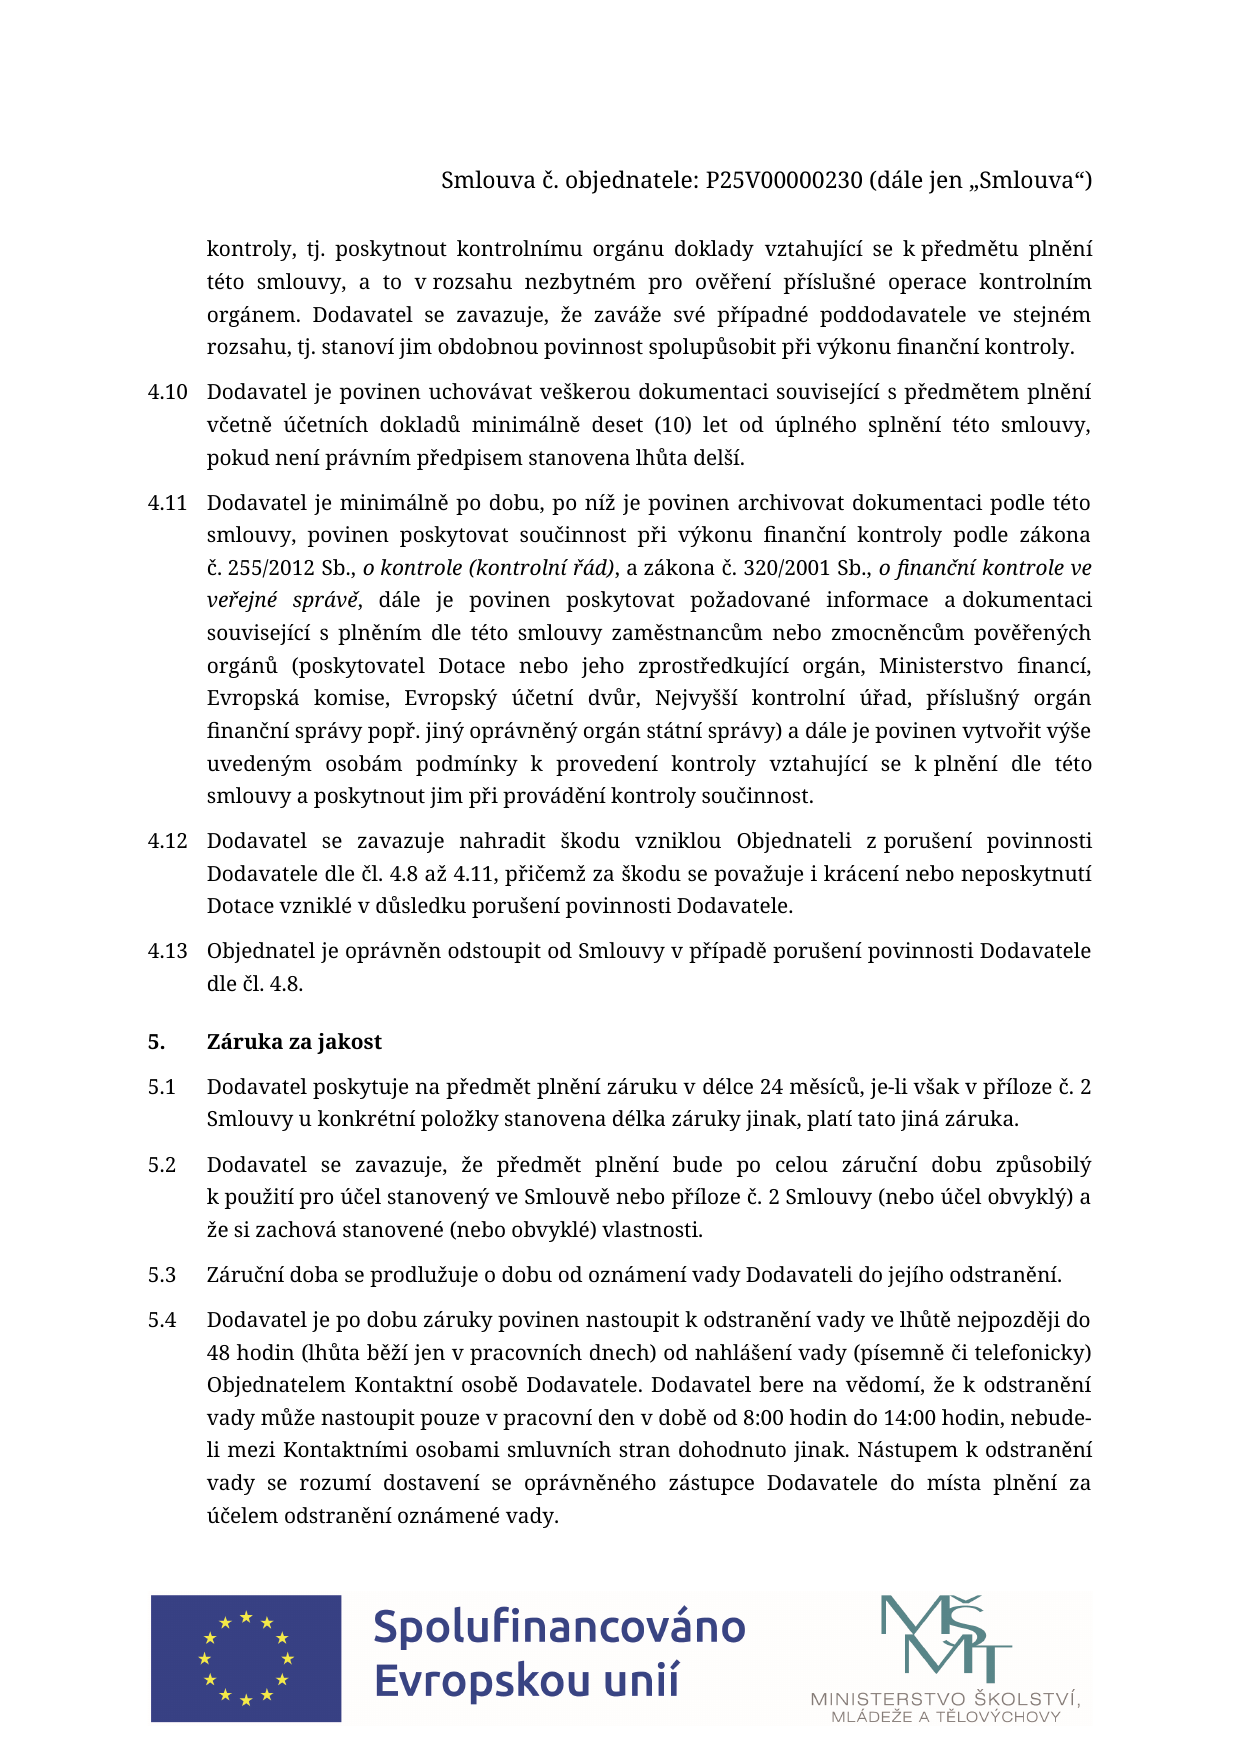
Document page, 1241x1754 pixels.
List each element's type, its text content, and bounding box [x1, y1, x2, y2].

list Dodavatel je minimálně po dobu, po níž je povinen archivovat dokumentaci podle této smlouvy, povinen poskytovat součinnost při výkonu finanční kontroly podle zákona č. 255/2012 Sb., o kontrole (kontrolní řád), a zákona č. 320/2001 Sb., o finanční kontrole ve veřejné správě, dále je povinen poskytovat požadované informace a dokumentaci související s plněním dle této smlouvy zaměstnancům nebo zmocněncům pověřených orgánů (poskytovatel Dotace nebo jeho zprostředkující orgán, Ministerstvo financí, Evropská komise, Evropský účetní dvůr, Nejvyšší kontrolní úřad, příslušný orgán finanční správy popř. jiný oprávněný orgán státní správy) a dále je povinen vytvořit výše uvedeným osobám podmínky k provedení kontroly vztahující se k plnění dle této smlouvy a poskytnout jim při provádění kontroly součinnost. [148, 488, 1093, 810]
list Dodavatel je po dobu záruky povinen nastoupit k odstranění vady ve lhůtě nejpozději do 48 hodin (lhůta běží jen v pracovních dnech) od nahlášení vady (písemně či telefonicky) Objednatelem Kontaktní osobě Dodavatele. Dodavatel bere na vědomí, že k odstranění vady může nastoupit pouze v pracovní den v době od 8:00 hodin do 14:00 hodin, nebude-li mezi Kontaktními osobami smluvních stran dohodnuto jinak. Nástupem k odstranění vady se rozumí dostavení se oprávněného zástupce Dodavatele do místa plnění za účelem odstranění oznámené vady. [148, 1305, 1093, 1529]
list Dodavatel je povinen uchovávat veškerou dokumentaci související s předmětem plnění včetně účetních dokladů minimálně deset (10) let od úplného splnění této smlouvy, pokud není právním předpisem stanovena lhůta delší. [148, 377, 1093, 471]
list Dodavatel se zavazuje, že předmět plnění bude po celou záruční dobu způsobilý k použití pro účel stanovený ve Smlouvě nebo příloze č. 2 Smlouvy (nebo účel obvyklý) a že si zachová stanovené (nebo obvyklé) vlastnosti. [148, 1150, 1093, 1243]
list Objednatel je oprávněn odstoupit od Smlouvy v případě porušení povinnosti Dodavatele dle čl. 4.8. [148, 937, 1093, 998]
list Záruka za jakost [148, 1027, 1093, 1055]
picture [147, 1591, 1093, 1726]
list Dodavatel se zavazuje nahradit škodu vzniklou Objednateli z porušení povinnosti Dodavatele dle čl. 4.8 až 4.11, přičemž za škodu se považuje i krácení nebo neposkytnutí Dotace vzniklé v důsledku porušení povinnosti Dodavatele. [148, 826, 1093, 920]
list Záruční doba se prodlužuje o dobu od oznámení vady Dodavateli do jejího odstranění. [148, 1260, 1093, 1288]
list Dodavatel poskytuje na předmět plnění záruku v délce 24 měsíců, je-li však v příloze č. 2 Smlouvy u konkrétní položky stanovena délka záruky jinak, platí tato jiná záruka. [148, 1072, 1093, 1133]
